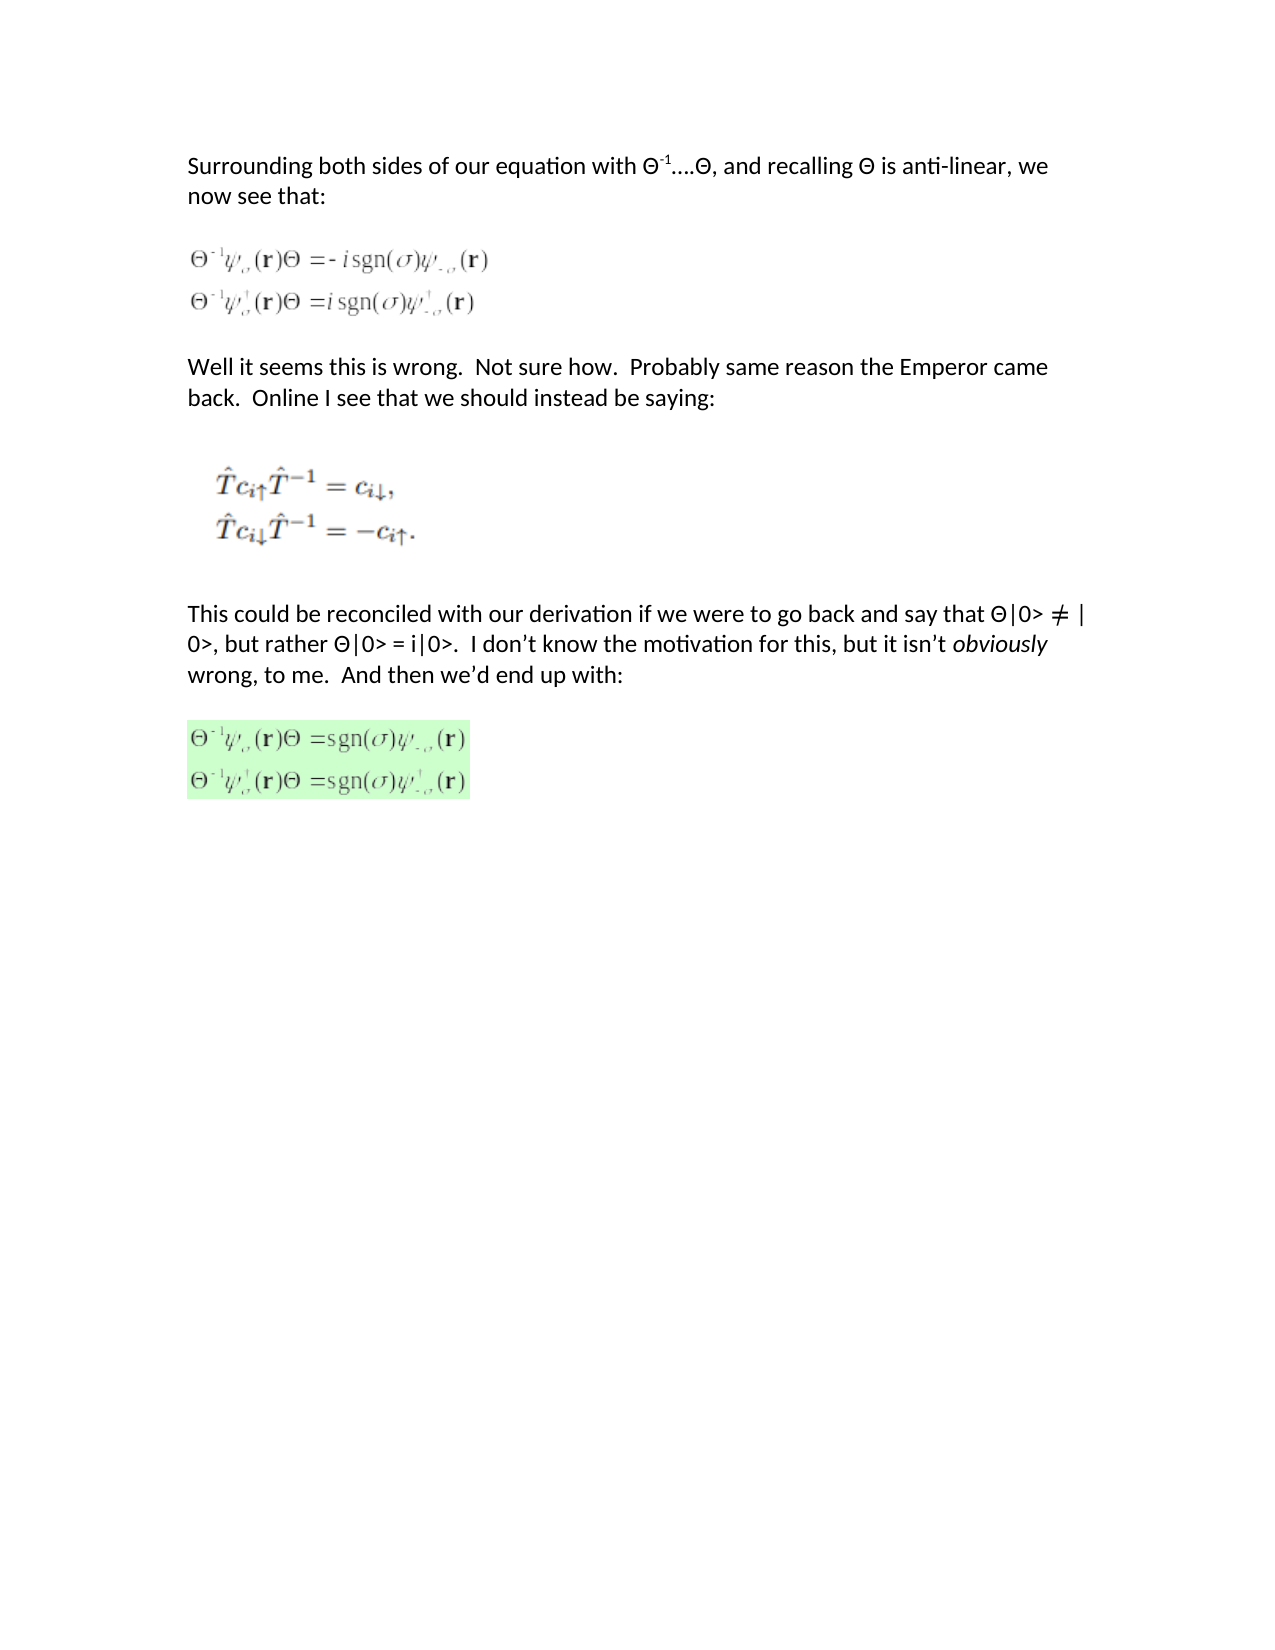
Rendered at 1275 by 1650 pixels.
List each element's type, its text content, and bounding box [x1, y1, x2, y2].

text Surrounding both sides of our equation with Θ-1….Θ, and recalling Θ is anti-linear, we now see that: [187, 150, 1087, 211]
text This could be reconciled with our derivation if we were to go back and say that Θ|0> ≠ |0>, but rather Θ|0> = i|0>. I don’t know the motivation for this, but it isn’t obviously wrong, to me. And then we’d end up with: [187, 597, 1087, 689]
picture [187, 443, 451, 567]
text Well it seems this is wrong. Not sure how. Probably same reason the Emperor came back. Online I see that we should instead be saying: [187, 352, 1087, 413]
